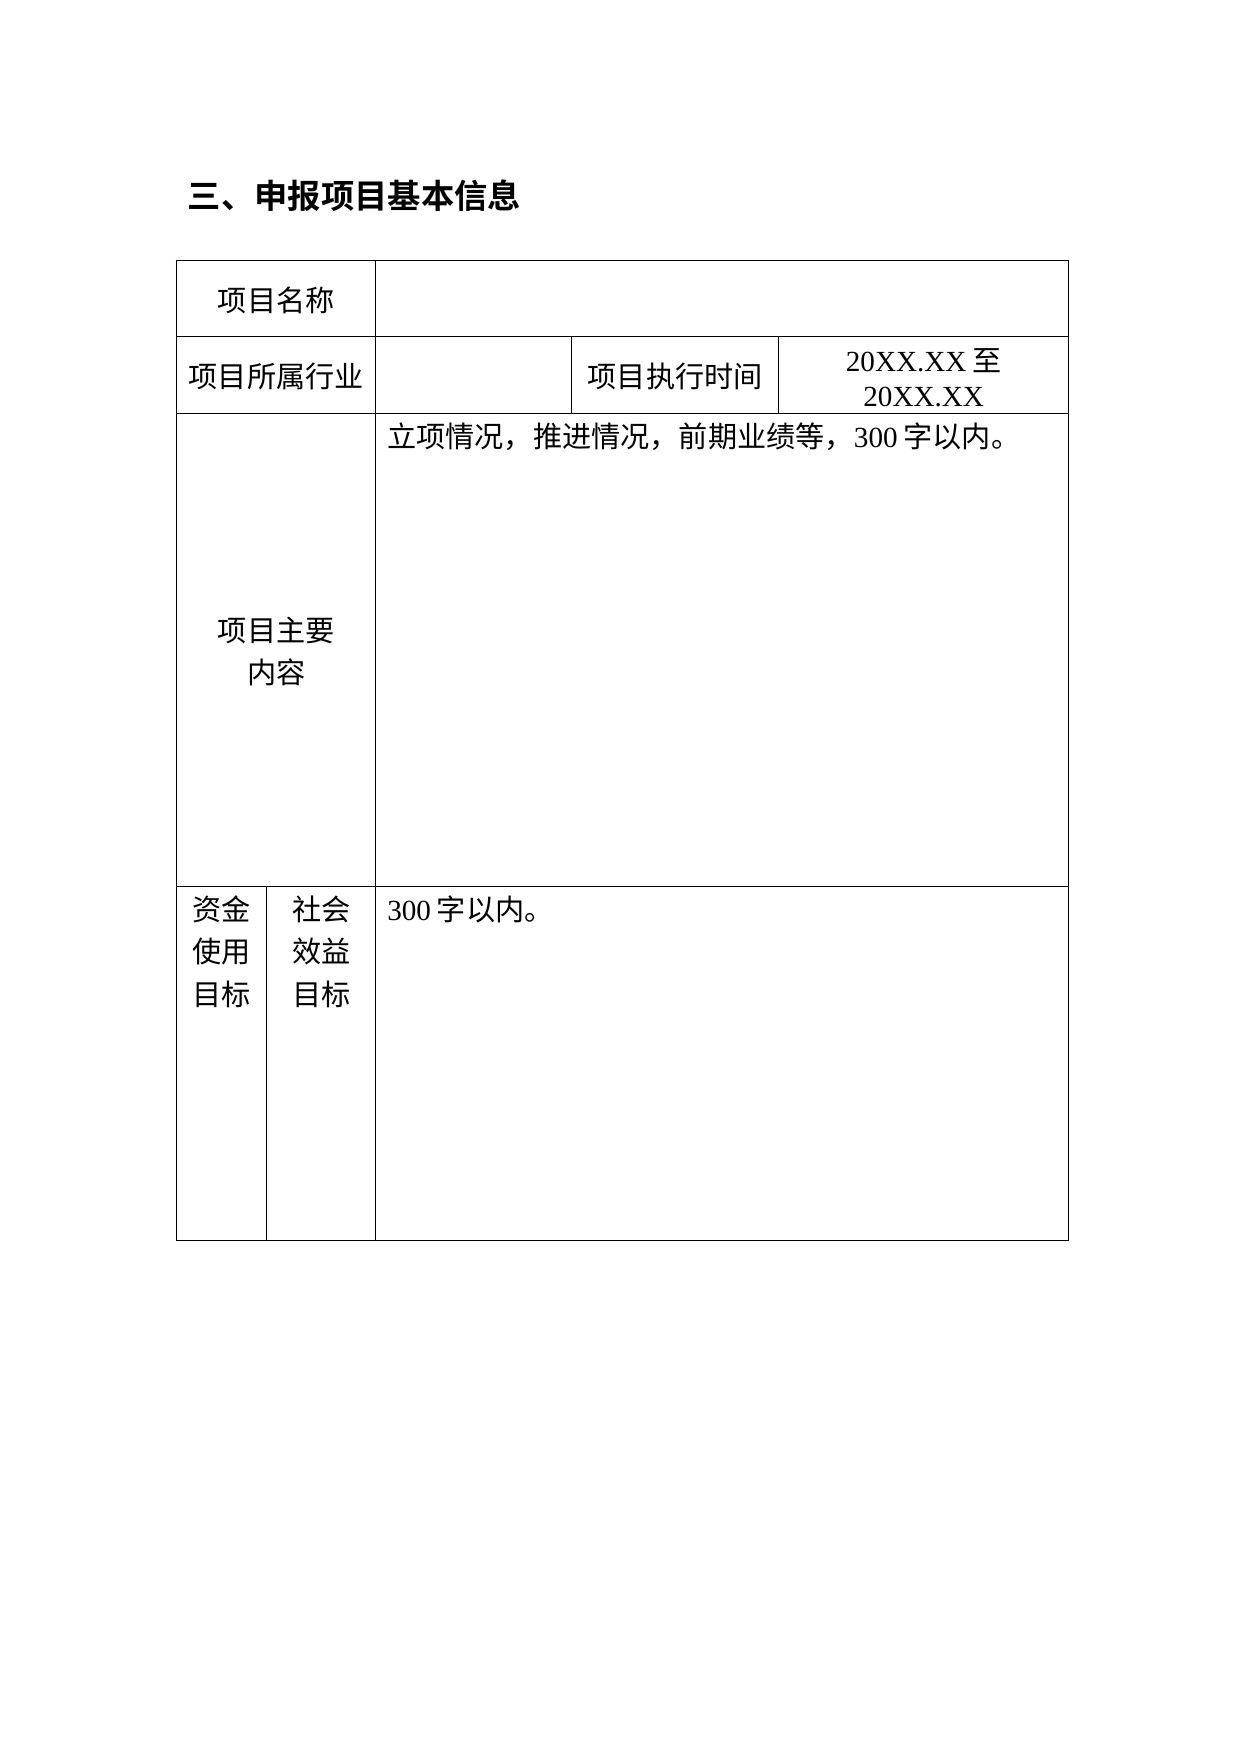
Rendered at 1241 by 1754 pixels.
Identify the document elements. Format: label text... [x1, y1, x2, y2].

table_cell 立项情况，推进情况，前期业绩等，300字以内。 [376, 414, 1068, 886]
text 三、申报项目基本信息 [187, 162, 1053, 227]
table_header [376, 261, 1068, 336]
table_cell 项目主要 内容 [177, 414, 375, 886]
table_cell [376, 337, 571, 413]
table_cell 项目所属行业 [177, 337, 375, 413]
table_cell 资金使用目标 [177, 887, 266, 1240]
table_cell 项目执行时间 [572, 337, 778, 413]
table_cell 社会效益目标 [267, 887, 375, 1240]
table_cell 20XX.XX至 20XX.XX [779, 337, 1068, 413]
table_header 项目名称 [177, 261, 375, 336]
table_cell 300字以内。 [376, 887, 1068, 1240]
